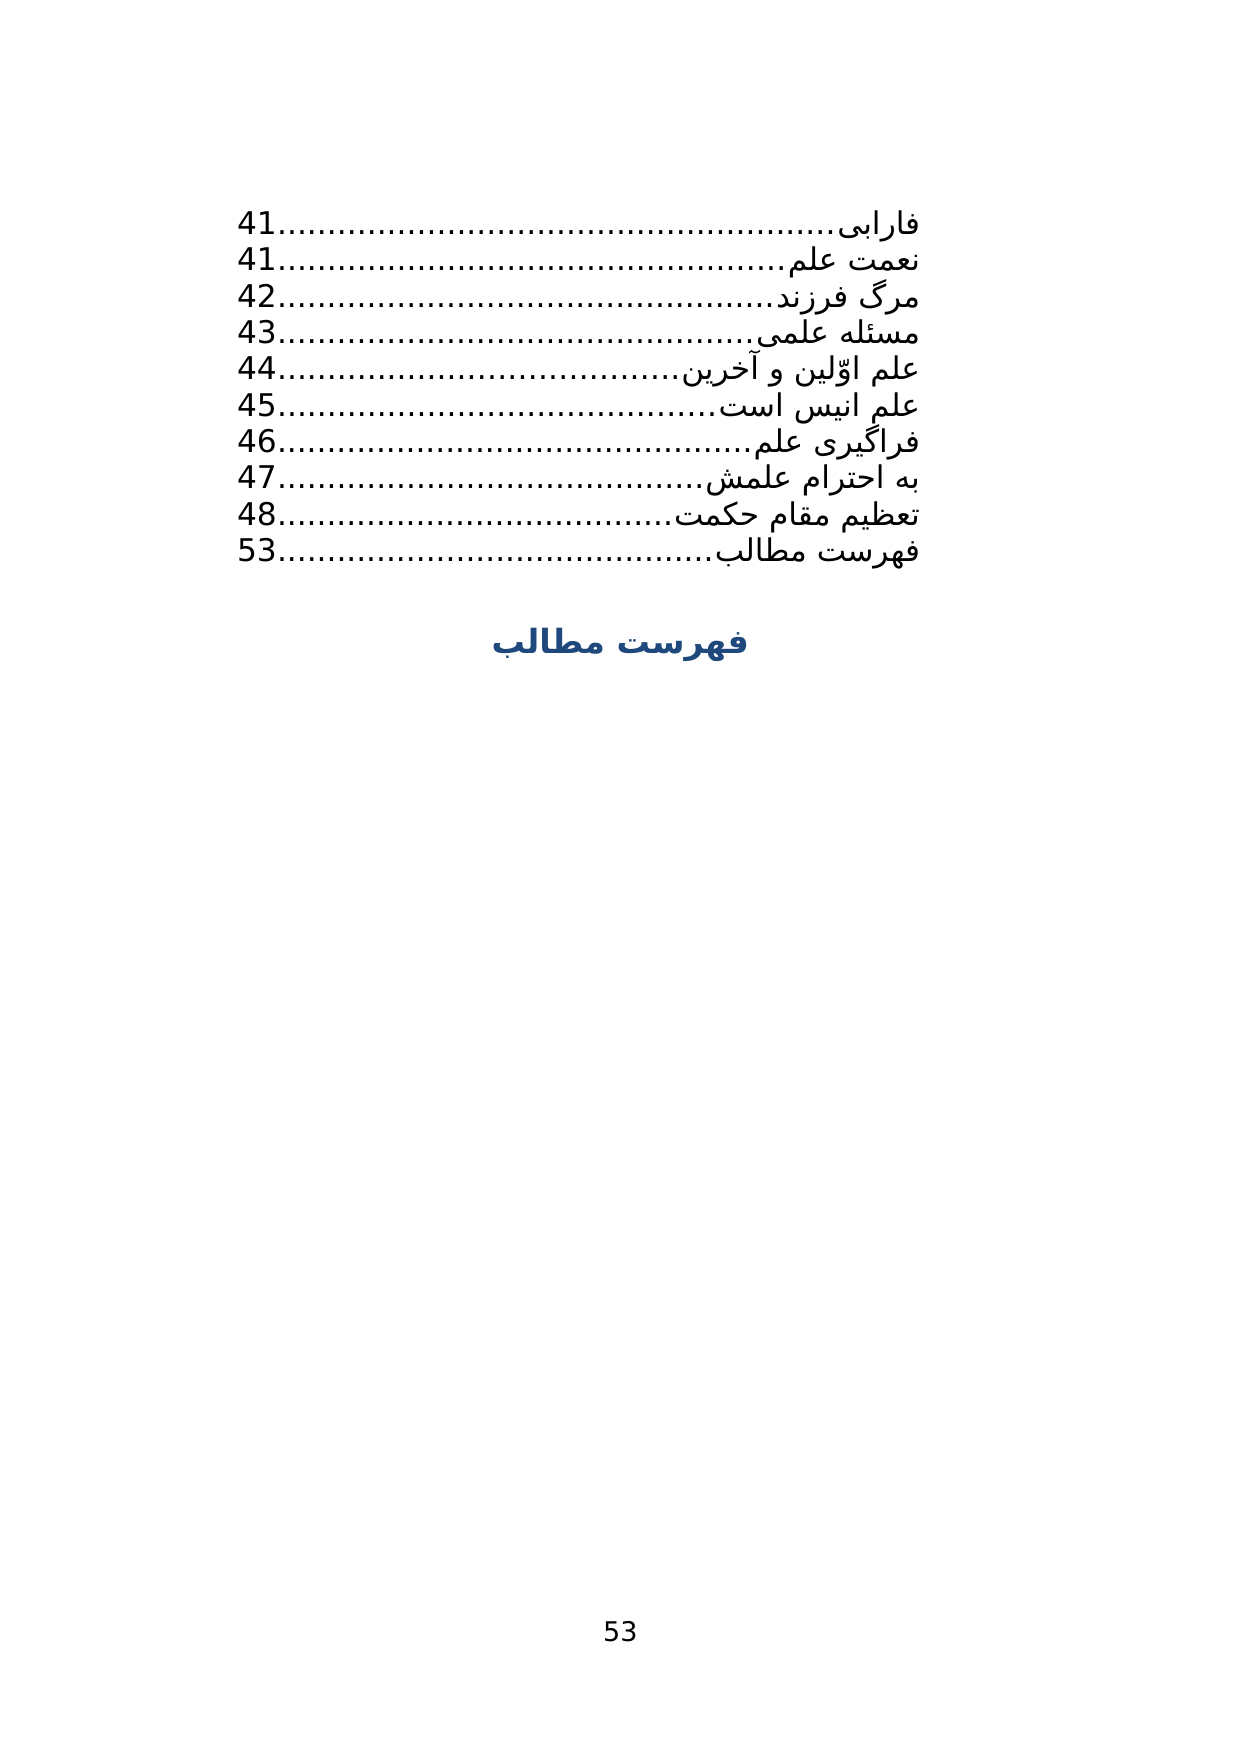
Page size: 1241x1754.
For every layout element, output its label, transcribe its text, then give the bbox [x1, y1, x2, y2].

subtitle فهرست مطالب [236, 622, 1004, 661]
